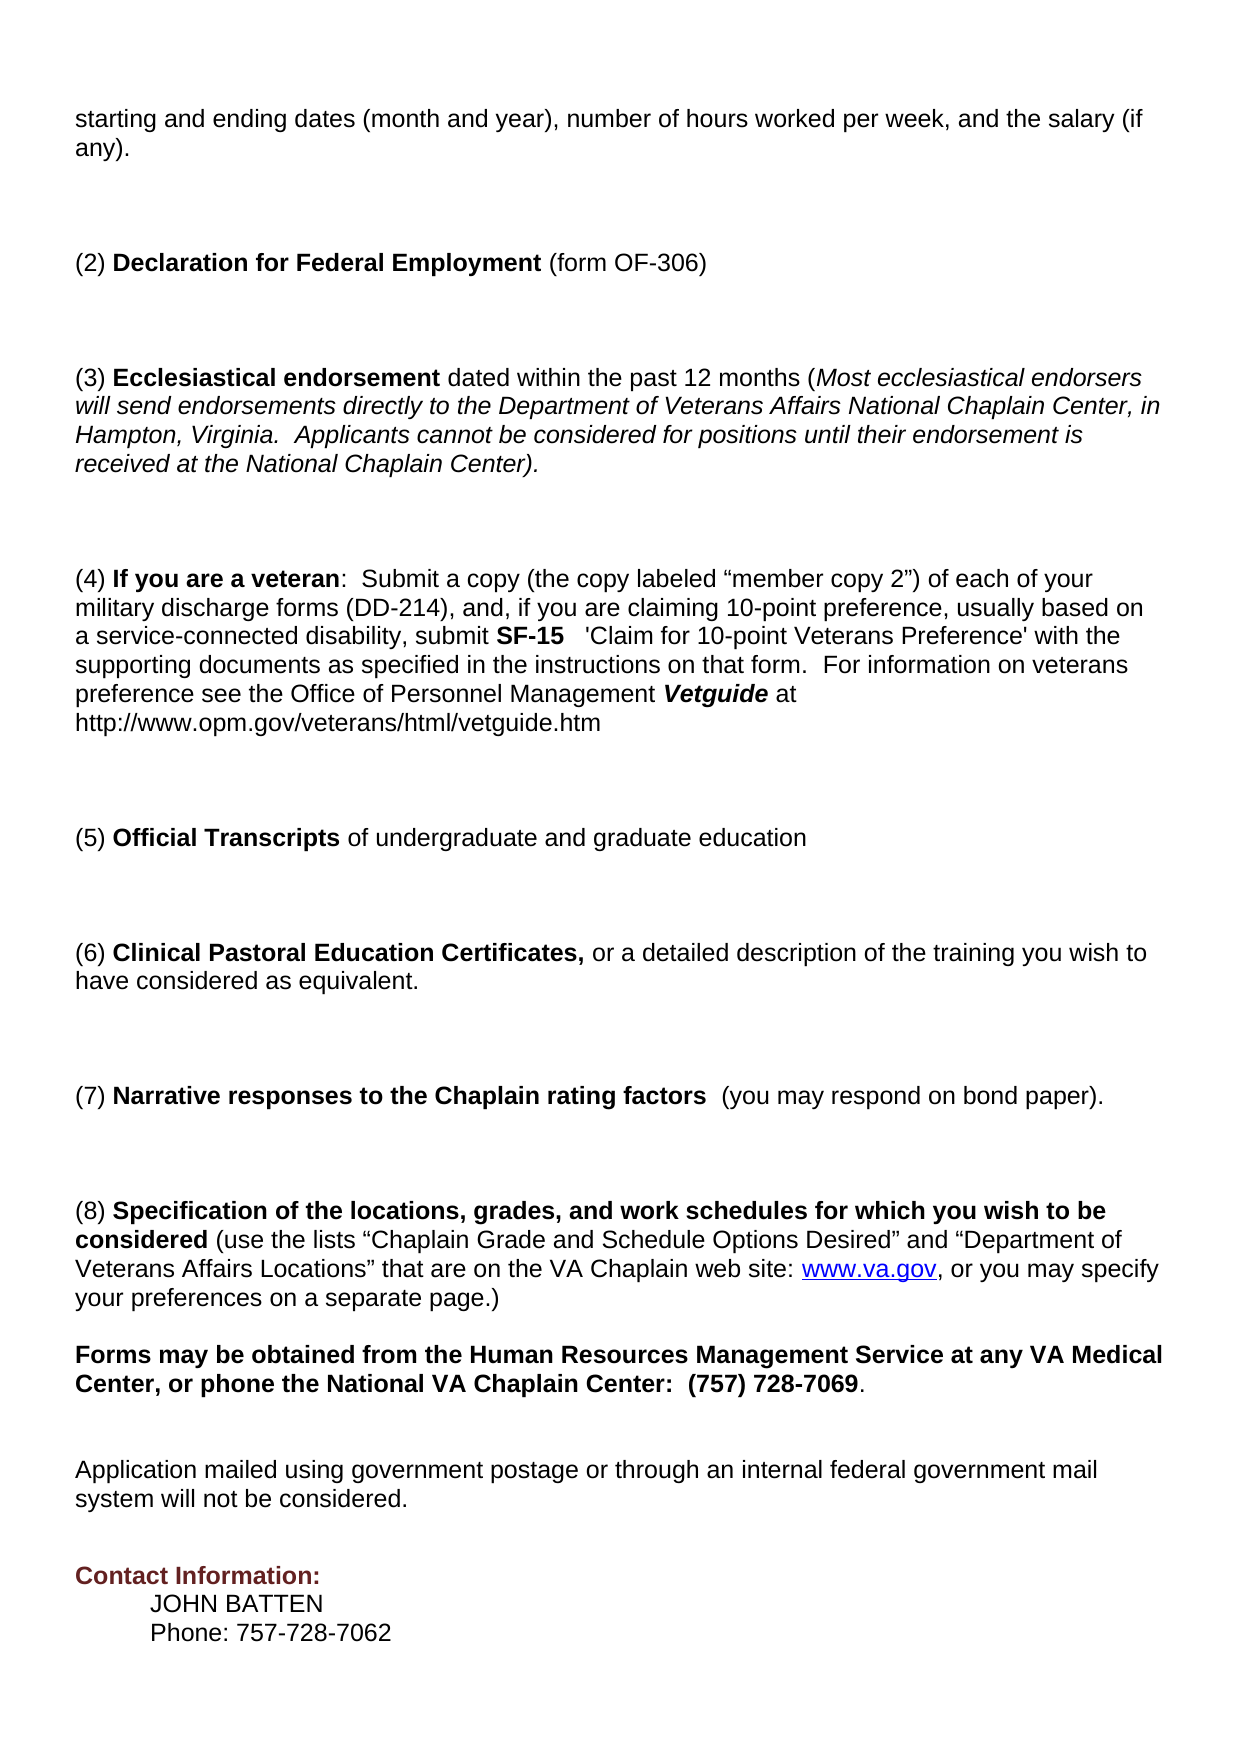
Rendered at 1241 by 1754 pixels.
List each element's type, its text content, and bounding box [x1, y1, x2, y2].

text Forms may be obtained from the Human Resources Management Service at any VA Medical Center, or phone the National VA Chaplain Center: (757) 728-7069. [75, 1340, 1165, 1397]
text Application mailed using government postage or through an internal federal government mail system will not be considered. [75, 1455, 1165, 1512]
text JOHN BATTEN [75, 1589, 1165, 1618]
text (4) If you are a veteran: Submit a copy (the copy labeled “member copy 2”) of each of your military discharge forms (DD-214), and, if you are claiming 10-point preference, usually based on a service-connected disability, submit SF-15 'Claim for 10-point Veterans Preference' with the supporting documents as specified in the instructions on that form. For information on veterans preference see the Office of Personnel Management Vetguide at http://www.opm.gov/veterans/html/vetguide.htm [75, 564, 1165, 736]
text Contact Information: [75, 1561, 1165, 1589]
text (8) Specification of the locations, grades, and work schedules for which you wish to be considered (use the lists “Chaplain Grade and Schedule Options Desired” and “Department of Veterans Affairs Locations” that are on the VA Chaplain web site: www.va.gov, or you may specify your preferences on a separate page.) [75, 1196, 1165, 1311]
text (2) Declaration for Federal Employment (form OF-306) [75, 247, 1165, 276]
text (6) Clinical Pastoral Education Certificates, or a detailed description of the training you wish to have considered as equivalent. [75, 937, 1165, 995]
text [75, 104, 1165, 161]
text Phone: 757-728-7062 [75, 1618, 1165, 1647]
text (5) Official Transcripts of undergraduate and graduate education [75, 822, 1165, 851]
text (3) Ecclesiastical endorsement dated within the past 12 months (Most ecclesiastical endorsers will send endorsements directly to the Department of Veterans Affairs National Chaplain Center, in Hampton, Virginia. Applicants cannot be considered for positions until their endorsement is received at the National Chaplain Center). [75, 362, 1165, 477]
text (7) Narrative responses to the Chaplain rating factors (you may respond on bond paper). [75, 1081, 1165, 1110]
